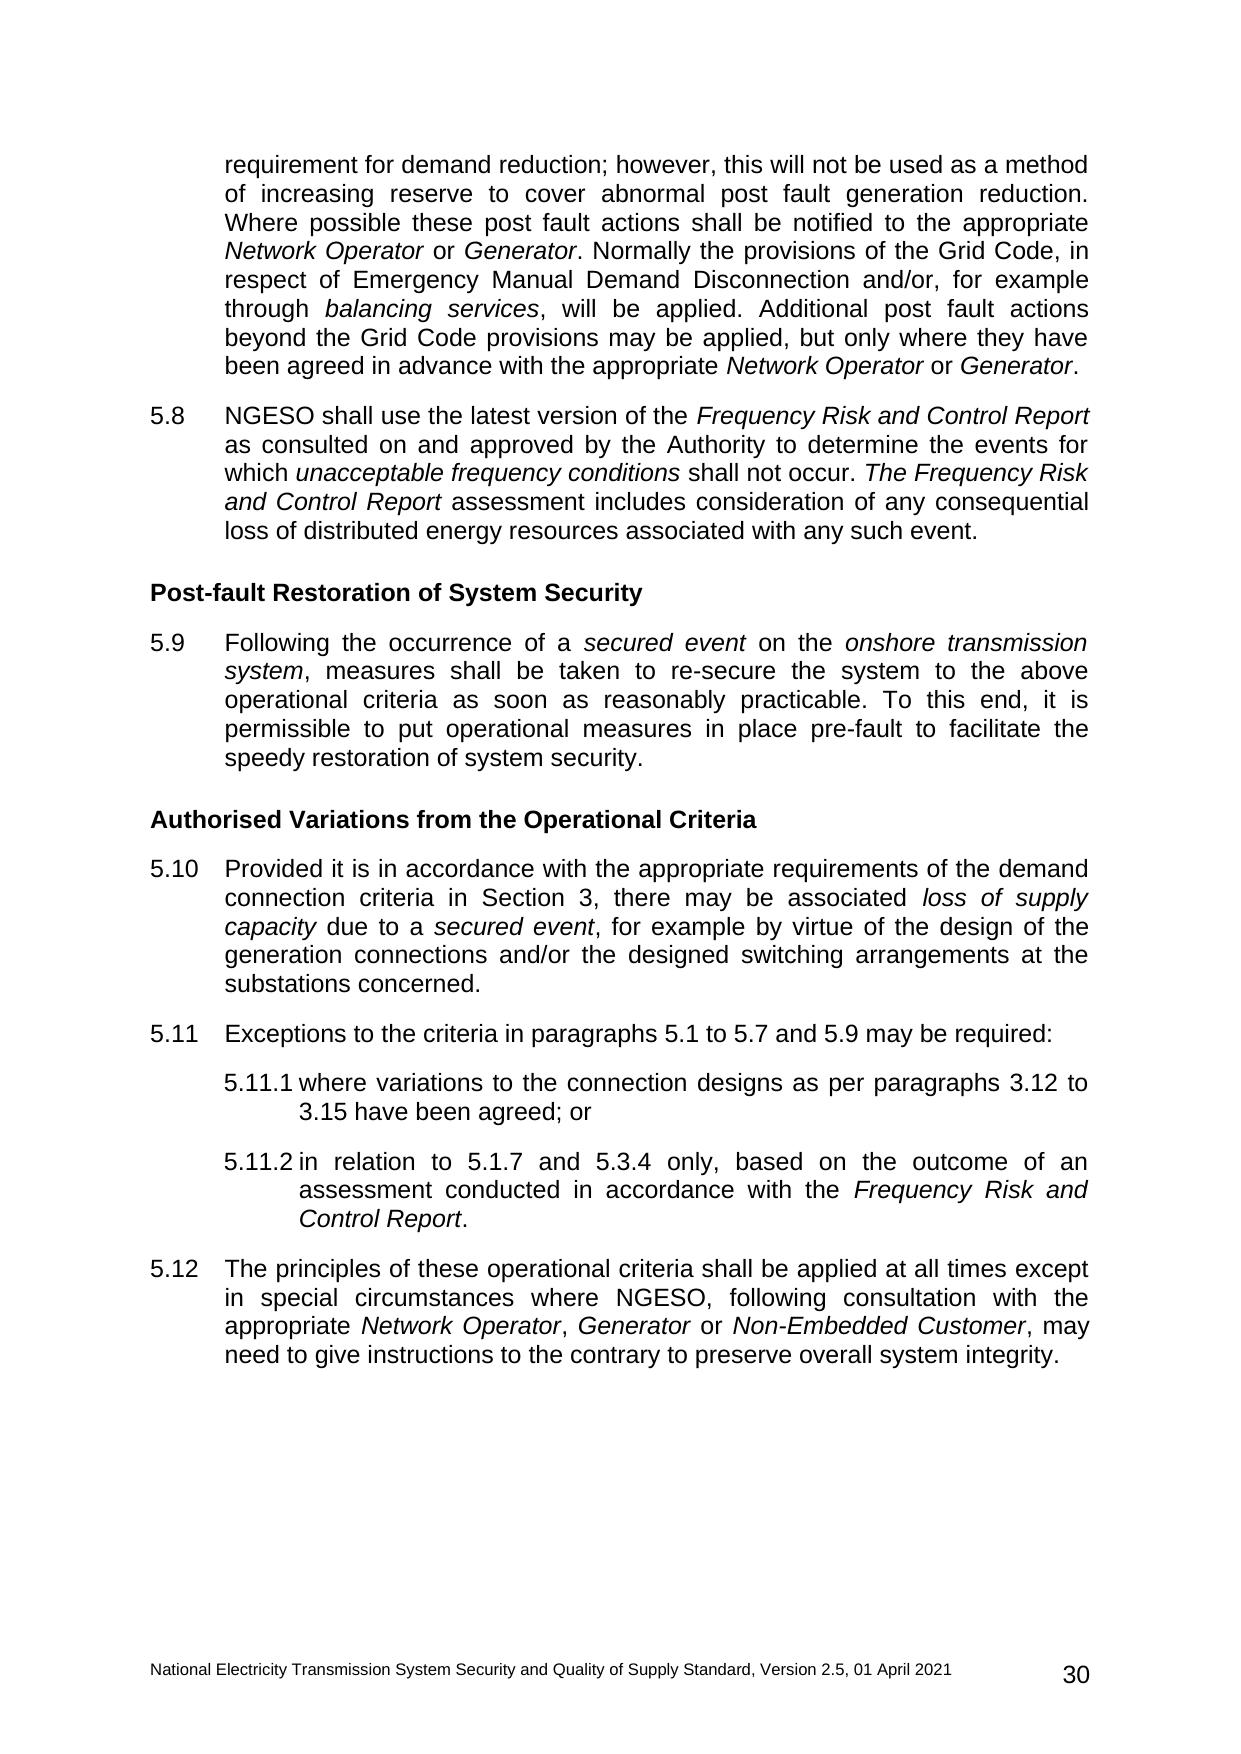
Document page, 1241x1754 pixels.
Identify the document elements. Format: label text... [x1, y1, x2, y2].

list in relation to 5.1.7 and 5.3.4 only, based on the outcome of an assessment conducted in accordance with the Frequency Risk and Control Report. [224, 1147, 1090, 1233]
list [150, 150, 1090, 380]
subtitle Post-fault Restoration of System Security [150, 578, 1090, 607]
list NGESO shall use the latest version of the Frequency Risk and Control Report as consulted on and approved by the Authority to determine the events for which unacceptable frequency conditions shall not occur. The Frequency Risk and Control Report assessment includes consideration of any consequential loss of distributed energy resources associated with any such event. [150, 401, 1090, 544]
subtitle Authorised Variations from the Operational Criteria [150, 804, 1090, 833]
list The principles of these operational criteria shall be applied at all times except in special circumstances where NGESO, following consultation with the appropriate Network Operator, Generator or Non-Embedded Customer, may need to give instructions to the contrary to preserve overall system integrity. [150, 1254, 1090, 1369]
list Following the occurrence of a secured event on the onshore transmission system, measures shall be taken to re-secure the system to the above operational criteria as soon as reasonably practicable. To this end, it is permissible to put operational measures in place pre-fault to facilitate the speedy restoration of system security. [150, 627, 1090, 771]
list Provided it is in accordance with the appropriate requirements of the demand connection criteria in Section 3, there may be associated loss of supply capacity due to a secured event, for example by virtue of the design of the generation connections and/or the designed switching arrangements at the substations concerned. [150, 854, 1090, 998]
list where variations to the connection designs as per paragraphs 3.12 to 3.15 have been agreed; or [224, 1068, 1090, 1126]
list Exceptions to the criteria in paragraphs 5.1 to 5.7 and 5.9 may be required: [150, 1019, 1090, 1047]
